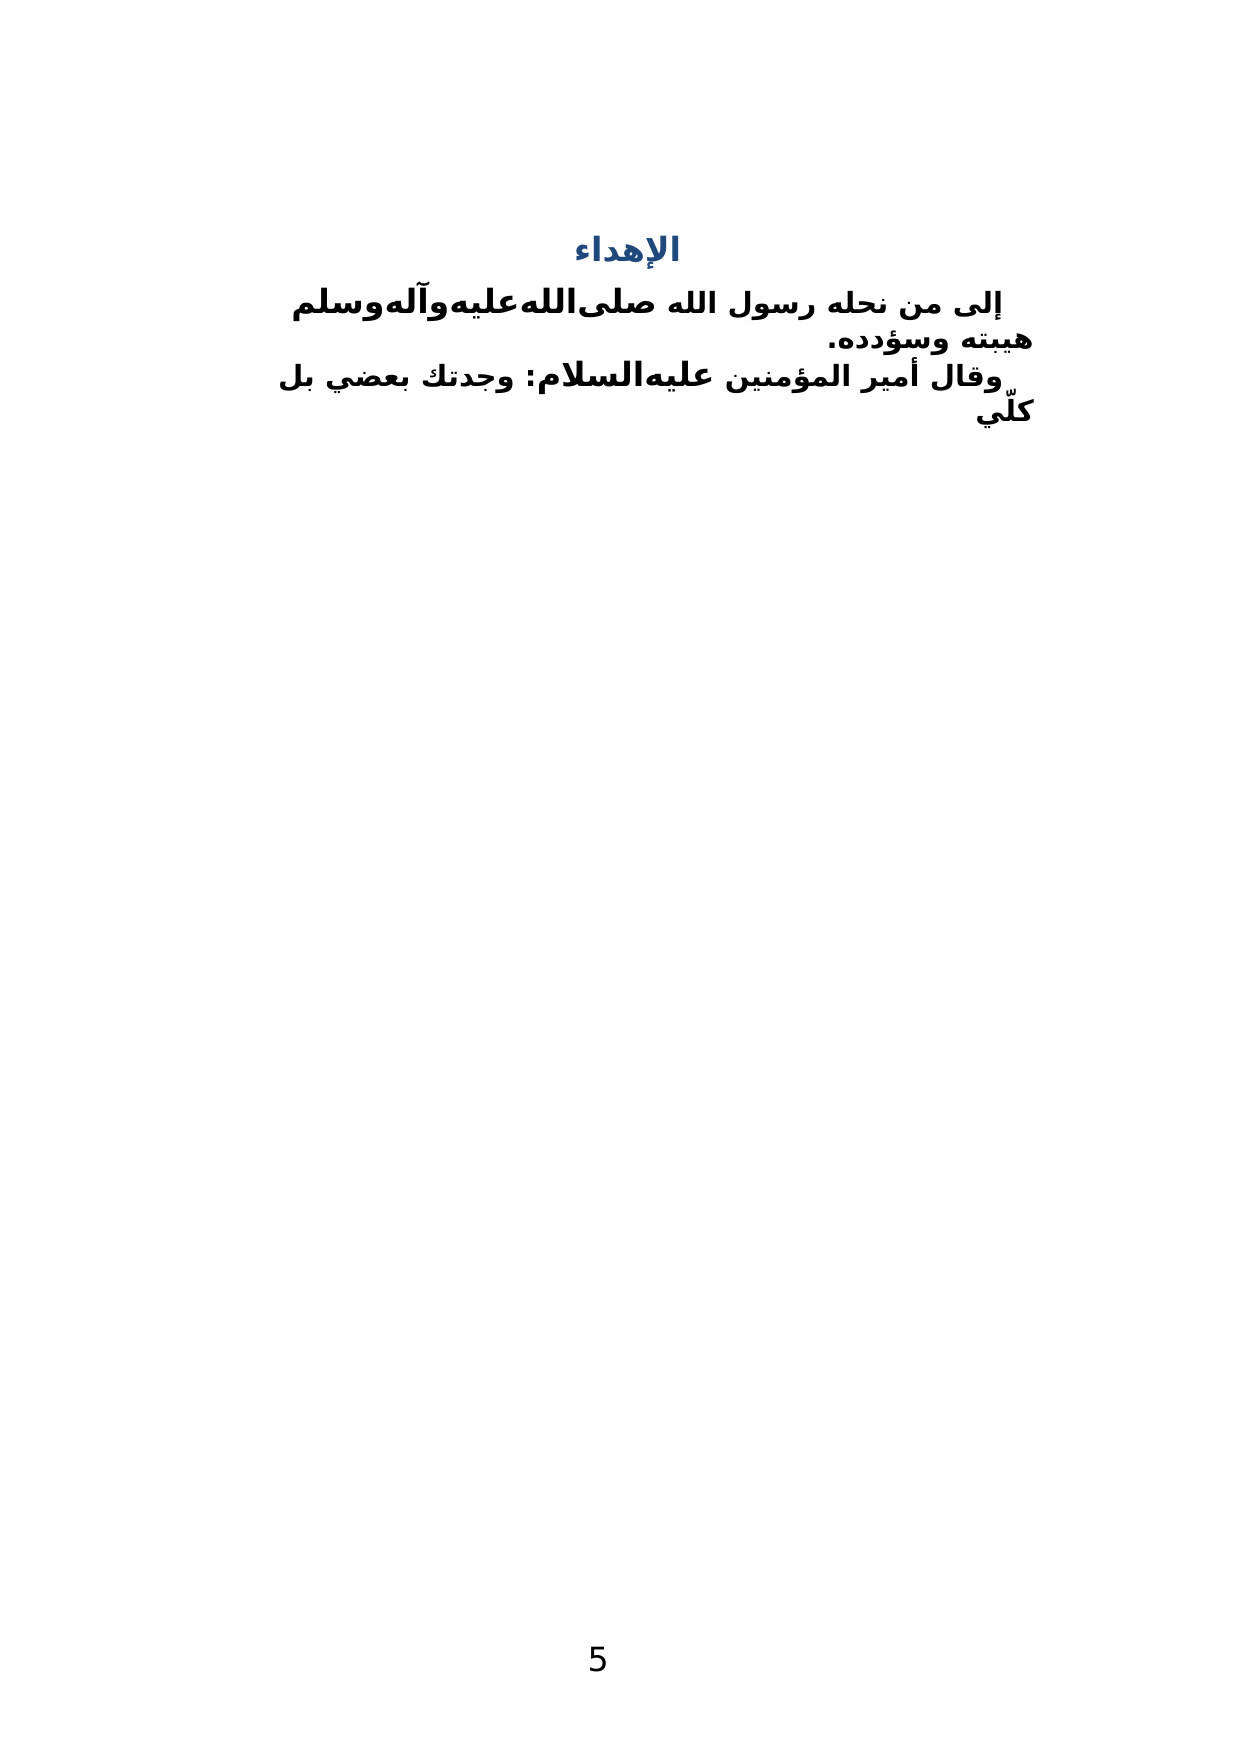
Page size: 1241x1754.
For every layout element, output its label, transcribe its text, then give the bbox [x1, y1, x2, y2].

text إلى من نحله رسول الله صلى‌الله‌عليه‌وآله‌وسلم هيبته وسؤدده. [222, 282, 1033, 355]
subtitle الإهداء [222, 231, 1033, 270]
text وقال أمير المؤمنين عليه‌السلام: وجدتك بعضي بل كلّي [222, 355, 1033, 428]
